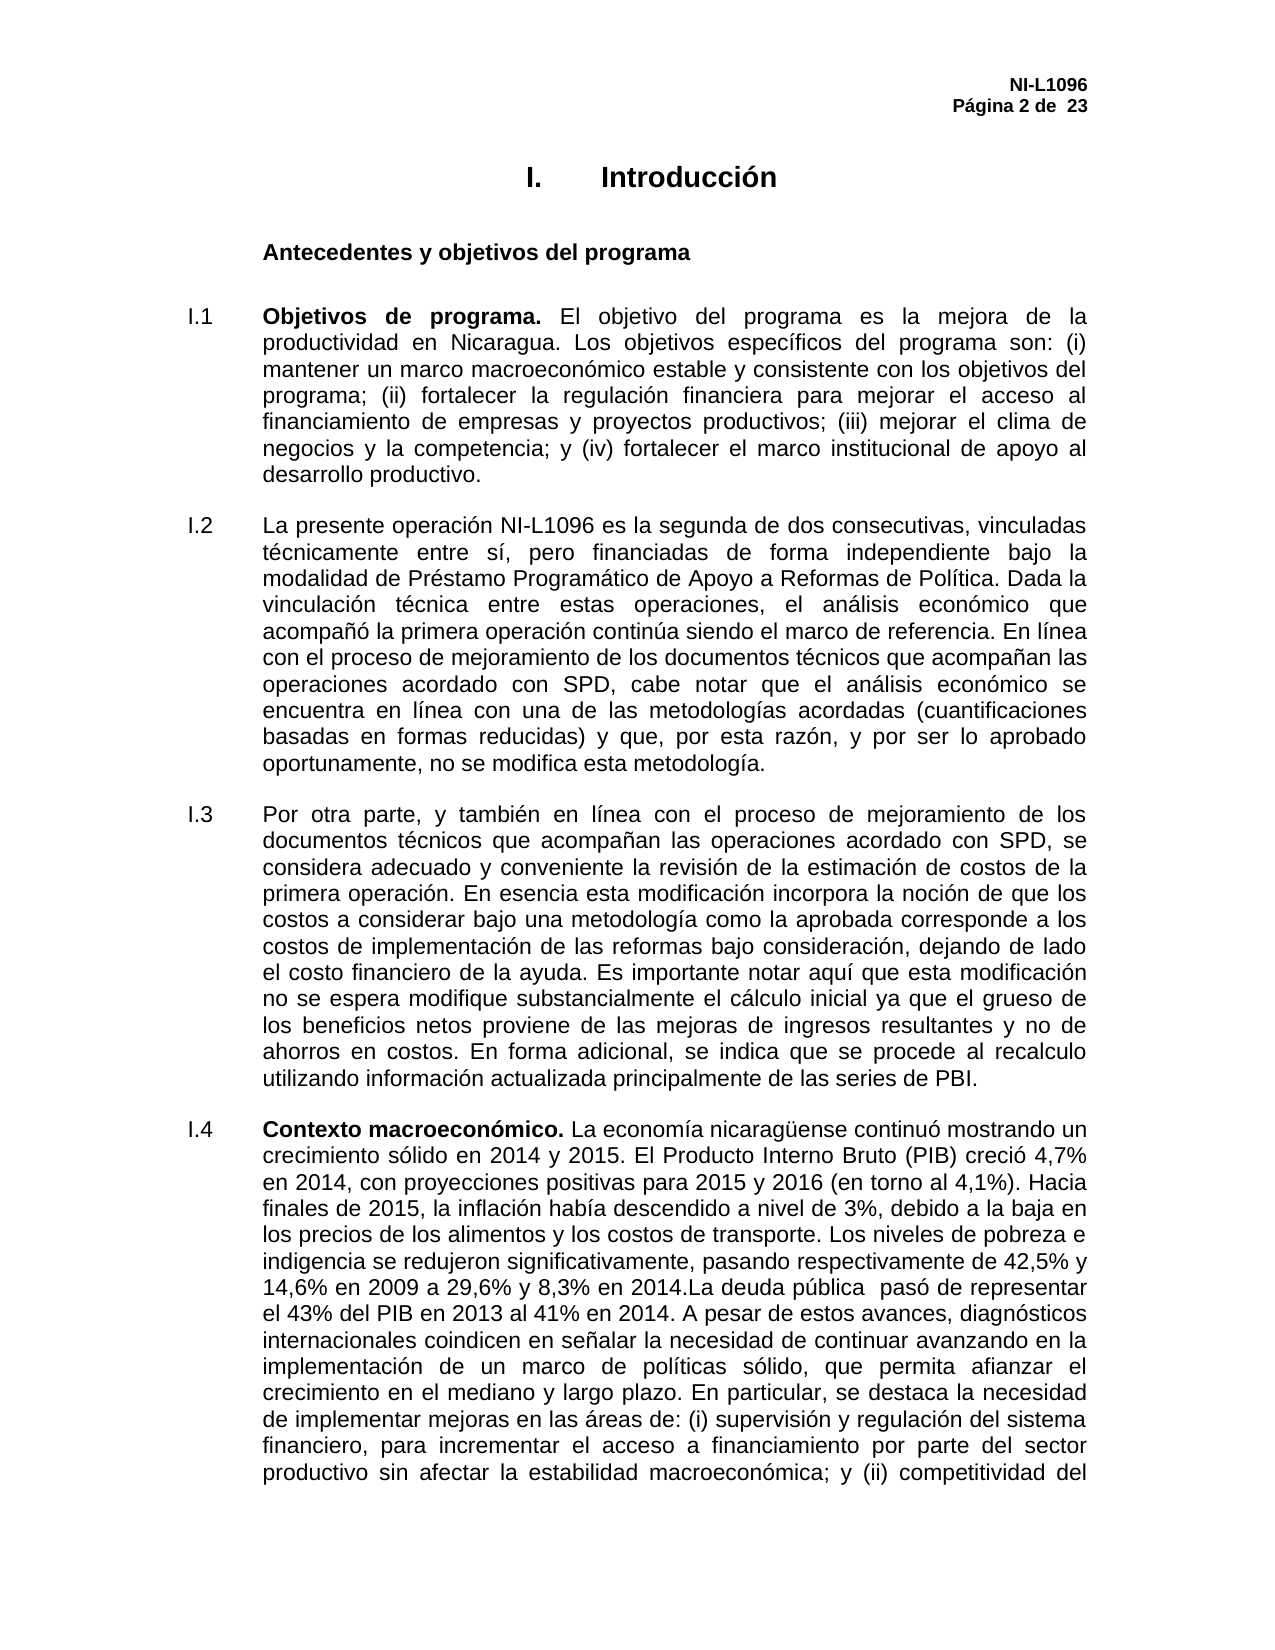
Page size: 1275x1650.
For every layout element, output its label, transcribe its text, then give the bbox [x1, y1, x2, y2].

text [187, 1116, 1087, 1485]
subtitle Antecedentes y objetivos del programa [187, 239, 1087, 265]
text Objetivos de programa. El objetivo del programa es la mejora de la productividad en Nicaragua. Los objetivos específicos del programa son: (i) mantener un marco macroeconómico estable y consistente con los objetivos del programa; (ii) fortalecer la regulación financiera para mejorar el acceso al financiamiento de empresas y proyectos productivos; (iii) mejorar el clima de negocios y la competencia; y (iv) fortalecer el marco institucional de apoyo al desarrollo productivo. [187, 303, 1087, 487]
text Por otra parte, y también en línea con el proceso de mejoramiento de los documentos técnicos que acompañan las operaciones acordado con SPD, se considera adecuado y conveniente la revisión de la estimación de costos de la primera operación. En esencia esta modificación incorpora la noción de que los costos a considerar bajo una metodología como la aprobada corresponde a los costos de implementación de las reformas bajo consideración, dejando de lado el costo financiero de la ayuda. Es importante notar aquí que esta modificación no se espera modifique substancialmente el cálculo inicial ya que el grueso de los beneficios netos proviene de las mejoras de ingresos resultantes y no de ahorros en costos. En forma adicional, se indica que se procede al recalculo utilizando información actualizada principalmente de las series de PBI. [187, 801, 1087, 1091]
text La presente operación NI-L1096 es la segunda de dos consecutivas, vinculadas técnicamente entre sí, pero financiadas de forma independiente bajo la modalidad de Préstamo Programático de Apoyo a Reformas de Política. Dada la vinculación técnica entre estas operaciones, el análisis económico que acompañó la primera operación continúa siendo el marco de referencia. En línea con el proceso de mejoramiento de los documentos técnicos que acompañan las operaciones acordado con SPD, cabe notar que el análisis económico se encuentra en línea con una de las metodologías acordadas (cuantificaciones basadas en formas reducidas) y que, por esta razón, y por ser lo aprobado oportunamente, no se modifica esta metodología. [187, 512, 1087, 776]
subtitle Introducción [216, 160, 1087, 193]
